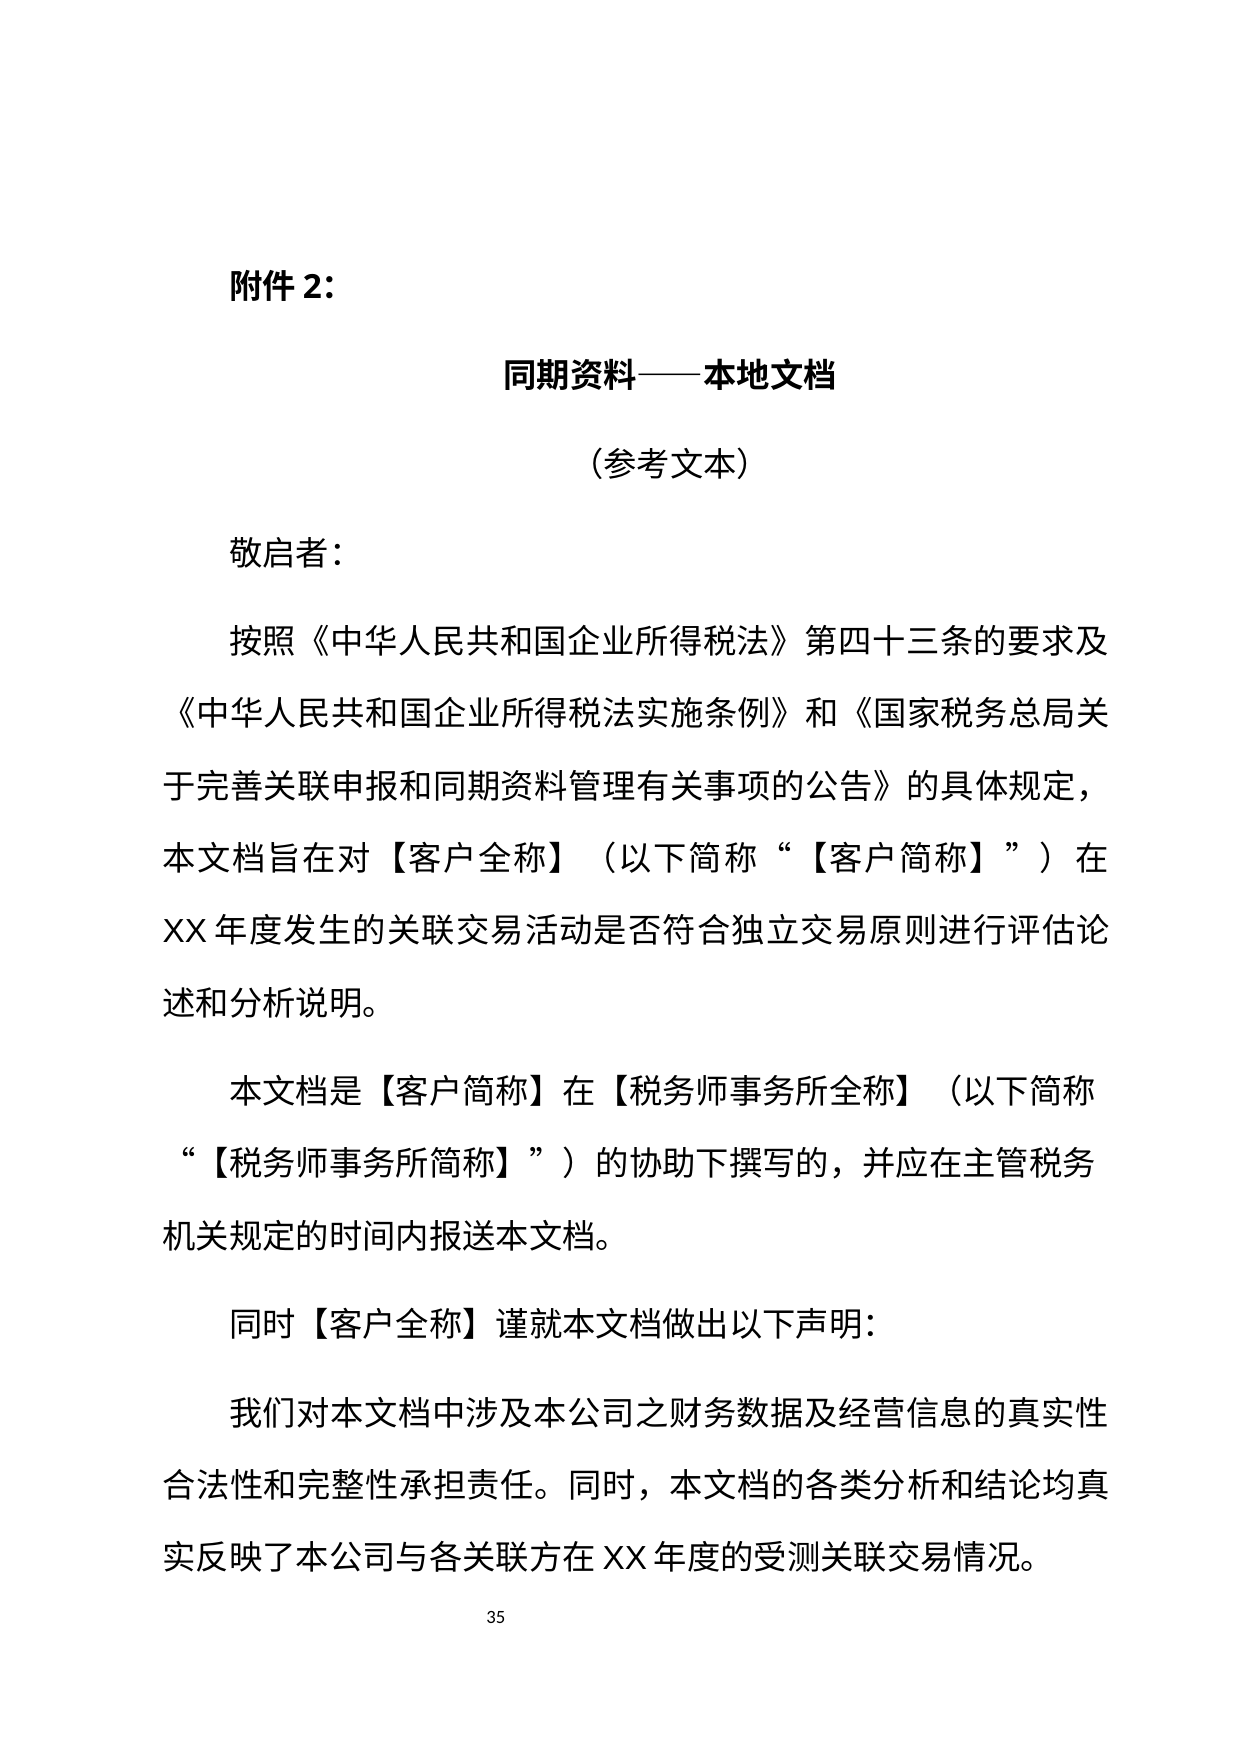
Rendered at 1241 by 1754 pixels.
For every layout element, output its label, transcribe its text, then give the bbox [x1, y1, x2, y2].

text 我们对本文档中涉及本公司之财务数据及经营信息的真实性、合法性和完整性承担责任。同时，本文档的各类分析和结论均真实反映了本公司与各关联方在XX年度的受测关联交易情况。 [162, 1386, 1110, 1579]
text 按照《中华人民共和国企业所得税法》第四十三条的要求及《中华人民共和国企业所得税法实施条例》和《国家税务总局关于完善关联申报和同期资料管理有关事项的公告》的具体规定，本文档旨在对【客户全称】（以下简称“【客户简称】”）在XX年度发生的关联交易活动是否符合独立交易原则进行评估论述和分析说明。 [162, 615, 1110, 1024]
text 同时【客户全称】谨就本文档做出以下声明： [162, 1298, 1110, 1346]
text 同期资料——本地文档 [162, 349, 1110, 397]
text 敬启者： [162, 526, 1110, 574]
text 附件2： [162, 260, 1110, 309]
text 本文档是【客户简称】在【税务师事务所全称】（以下简称“【税务师事务所简称】”）的协助下撰写的，并应在主管税务机关规定的时间内报送本文档。 [162, 1065, 1110, 1258]
text （参考文本） [162, 438, 1110, 486]
